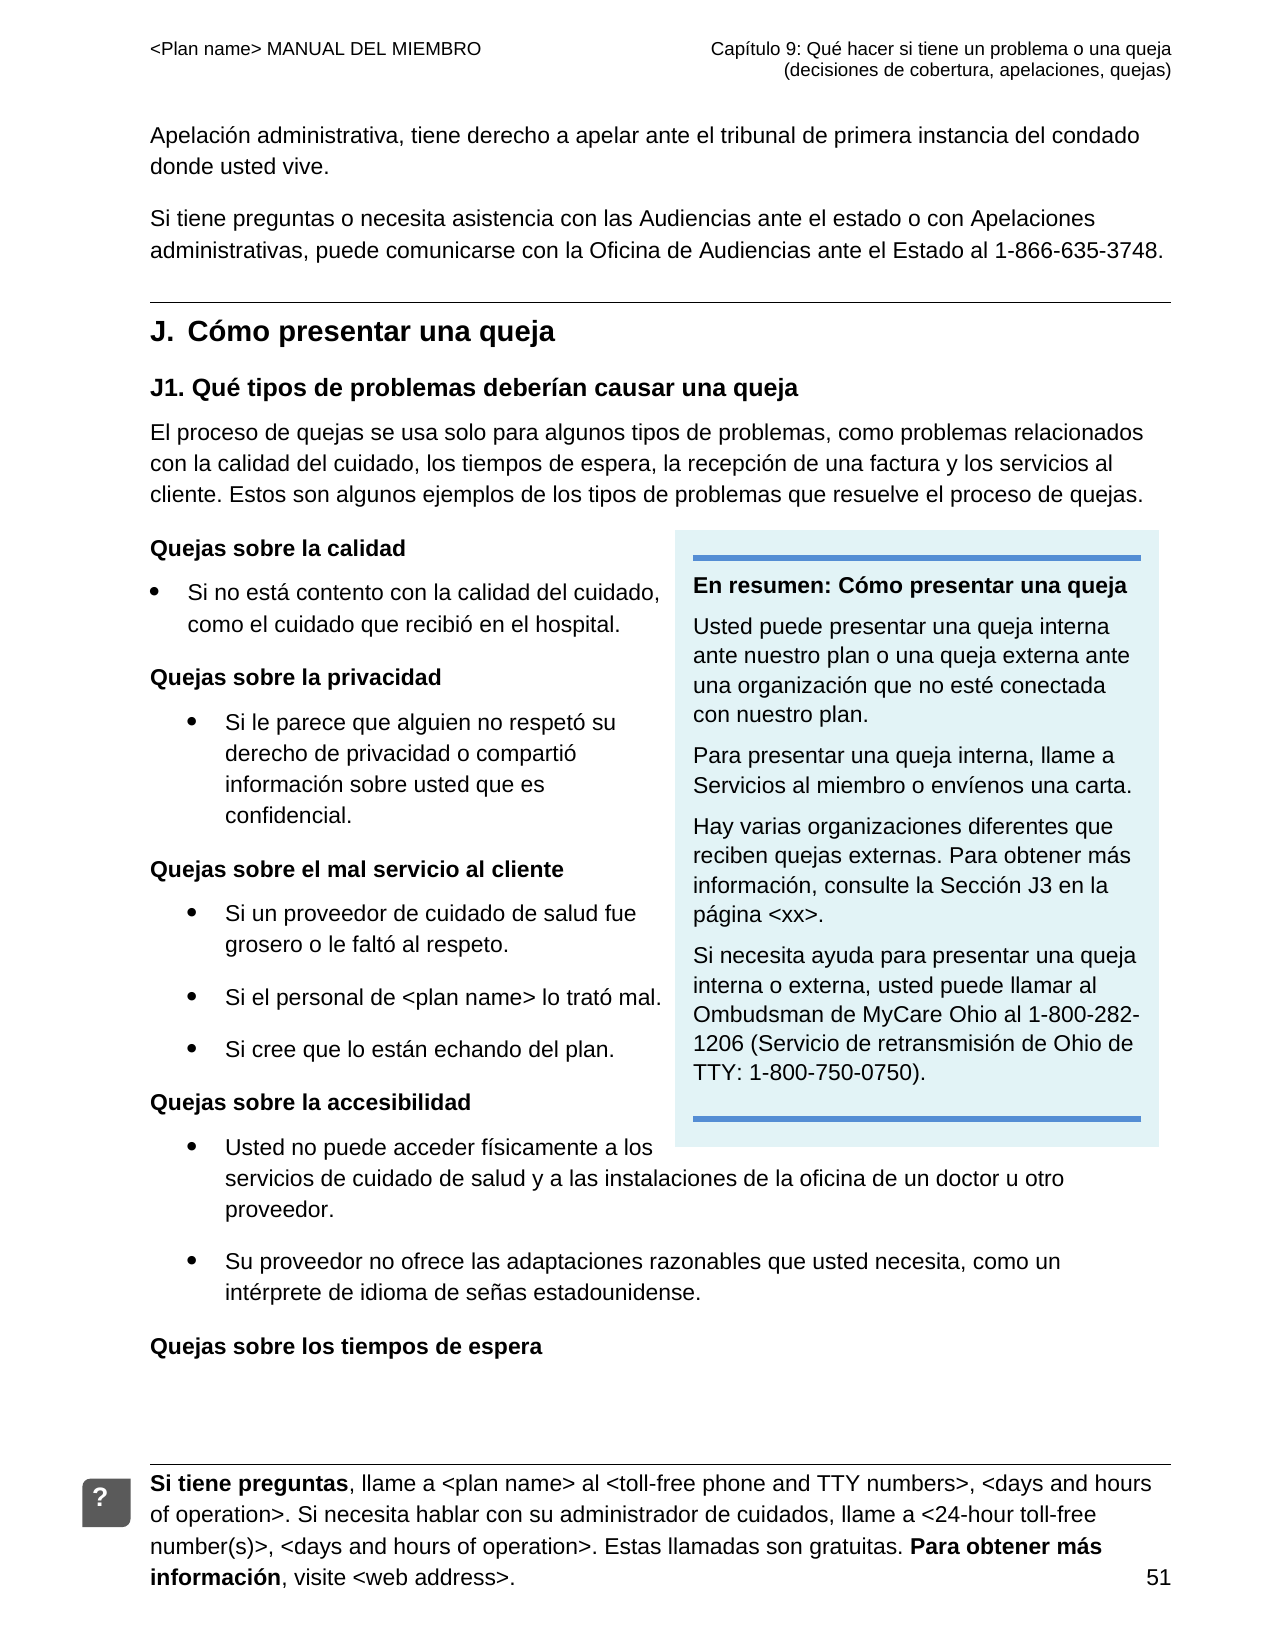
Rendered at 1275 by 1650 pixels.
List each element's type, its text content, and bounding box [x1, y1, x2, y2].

list Su proveedor no ofrece las adaptaciones razonables que usted necesita, como un intérprete de idioma de señas estadounidense. [187, 1244, 1096, 1307]
list Si un proveedor de cuidado de salud fue grosero o le faltó al respeto. [187, 897, 675, 959]
subtitle Quejas sobre la accesibilidad [150, 1084, 675, 1117]
text Si tiene preguntas o necesita asistencia con las Audiencias ante el estado o con Apelaciones administrativas, puede comunicarse con la Oficina de Audiencias ante el Estado al 1-866-635-3748. [150, 202, 1171, 264]
list Si le parece que alguien no respetó su derecho de privacidad o compartió información sobre usted que es confidencial. [187, 705, 675, 830]
subtitle Quejas sobre el mal servicio al cliente [150, 851, 675, 884]
list Si el personal de <plan name> lo trató mal. [187, 980, 675, 1011]
list Usted no puede acceder físicamente a los servicios de cuidado de salud y a las instalaciones de la oficina de un doctor u otro proveedor. [187, 1130, 1096, 1224]
subtitle Cómo presentar una queja [150, 303, 1171, 349]
text El proceso de quejas se usa solo para algunos tipos de problemas, como problemas relacionados con la calidad del cuidado, los tiempos de espera, la recepción de una factura y los servicios al cliente. Estos son algunos ejemplos de los tipos de problemas que resuelve el proceso de quejas. [150, 415, 1171, 509]
subtitle Quejas sobre la calidad [150, 530, 675, 563]
subtitle J1. Qué tipos de problemas deberían causar una queja [150, 369, 1096, 403]
list Si no está contento con la calidad del cuidado, como el cuidado que recibió en el hospital. [150, 576, 675, 638]
subtitle Quejas sobre la privacidad [150, 659, 675, 692]
subtitle Quejas sobre los tiempos de espera [150, 1328, 1096, 1361]
list Si cree que lo están echando del plan. [187, 1032, 675, 1063]
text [150, 118, 1171, 181]
table_header En resumen: Cómo presentar una queja Usted puede presentar una queja interna ante nuestro plan o una queja externa ante una organización que no esté conectada con nuestro plan. Para presentar una queja interna, llame a Servicios al miembro o envíenos una carta. Hay varias organizaciones diferentes que reciben quejas externas. Para obtener más información, consulte la Sección J3 en la página <xx>. Si necesita ayuda para presentar una queja interna o externa, usted puede llamar al Ombudsman de MyCare Ohio al 1-800-282-1206 (Servicio de retransmisión de Ohio de TTY: 1-800-750-0750). [688, 543, 1146, 1134]
